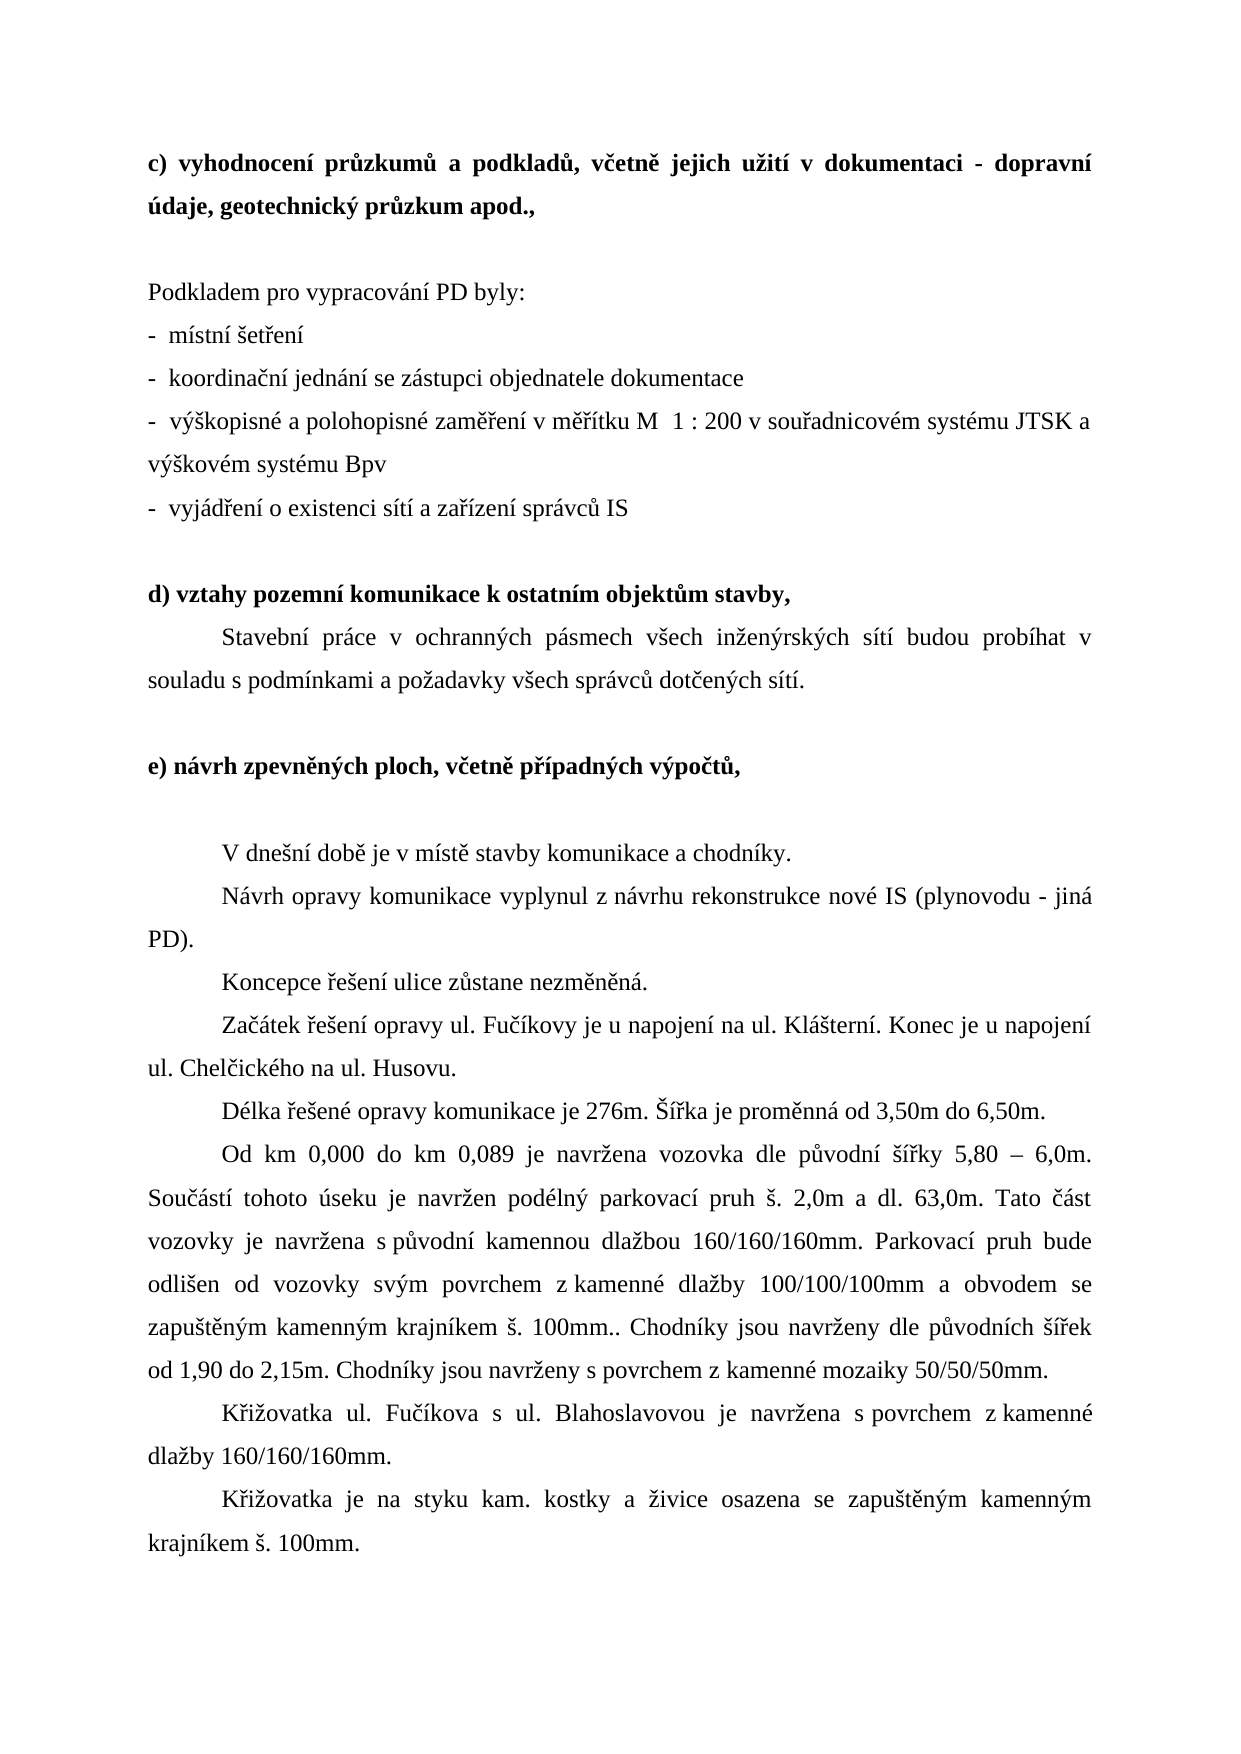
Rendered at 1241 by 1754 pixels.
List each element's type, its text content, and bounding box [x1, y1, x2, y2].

text c) vyhodnocení průzkumů a podkladů, včetně jejich užití v dokumentaci - dopravní údaje, geotechnický průzkum apod., [148, 148, 1093, 219]
text Křižovatka je na styku kam. kostky a živice osazena se zapuštěným kamenným krajníkem š. 100mm. [148, 1484, 1093, 1556]
text - vyjádření o existenci sítí a zařízení správců IS [148, 493, 1093, 521]
text d) vztahy pozemní komunikace k ostatním objektům stavby, [148, 579, 1093, 608]
text Křižovatka ul. Fučíkova s ul. Blahoslavovou je navržena s povrchem z kamenné dlažby 160/160/160mm. [148, 1398, 1093, 1470]
text Stavební práce v ochranných pásmech všech inženýrských sítí budou probíhat v souladu s podmínkami a požadavky všech správců dotčených sítí. [148, 622, 1093, 694]
text Podkladem pro vypracování PD byly: [148, 277, 1093, 306]
text V dnešní době je v místě stavby komunikace a chodníky. [148, 838, 1093, 866]
text - místní šetření [148, 320, 1093, 349]
text e) návrh zpevněných ploch, včetně případných výpočtů, [148, 751, 1093, 780]
text Začátek řešení opravy ul. Fučíkovy je u napojení na ul. Klášterní. Konec je u napojení ul. Chelčického na ul. Husovu. [148, 1010, 1093, 1082]
text - koordinační jednání se zástupci objednatele dokumentace [148, 363, 1093, 392]
text Návrh opravy komunikace vyplynul z návrhu rekonstrukce nové IS (plynovodu - jiná PD). [148, 881, 1093, 953]
text Délka řešené opravy komunikace je 276m. Šířka je proměnná od 3,50m do 6,50m. [148, 1096, 1093, 1125]
text Od km 0,000 do km 0,089 je navržena vozovka dle původní šířky 5,80 – 6,0m. Součástí tohoto úseku je navržen podélný parkovací pruh š. 2,0m a dl. 63,0m. Tato část vozovky je navržena s původní kamennou dlažbou 160/160/160mm. Parkovací pruh bude odlišen od vozovky svým povrchem z kamenné dlažby 100/100/100mm a obvodem se zapuštěným kamenným krajníkem š. 100mm.. Chodníky jsou navrženy dle původních šířek od 1,90 do 2,15m. Chodníky jsou navrženy s povrchem z kamenné mozaiky 50/50/50mm. [148, 1139, 1093, 1384]
text - výškopisné a polohopisné zaměření v měřítku M 1 : 200 v souřadnicovém systému JTSK a výškovém systému Bpv [148, 406, 1093, 478]
text Koncepce řešení ulice zůstane nezměněná. [148, 967, 1093, 996]
